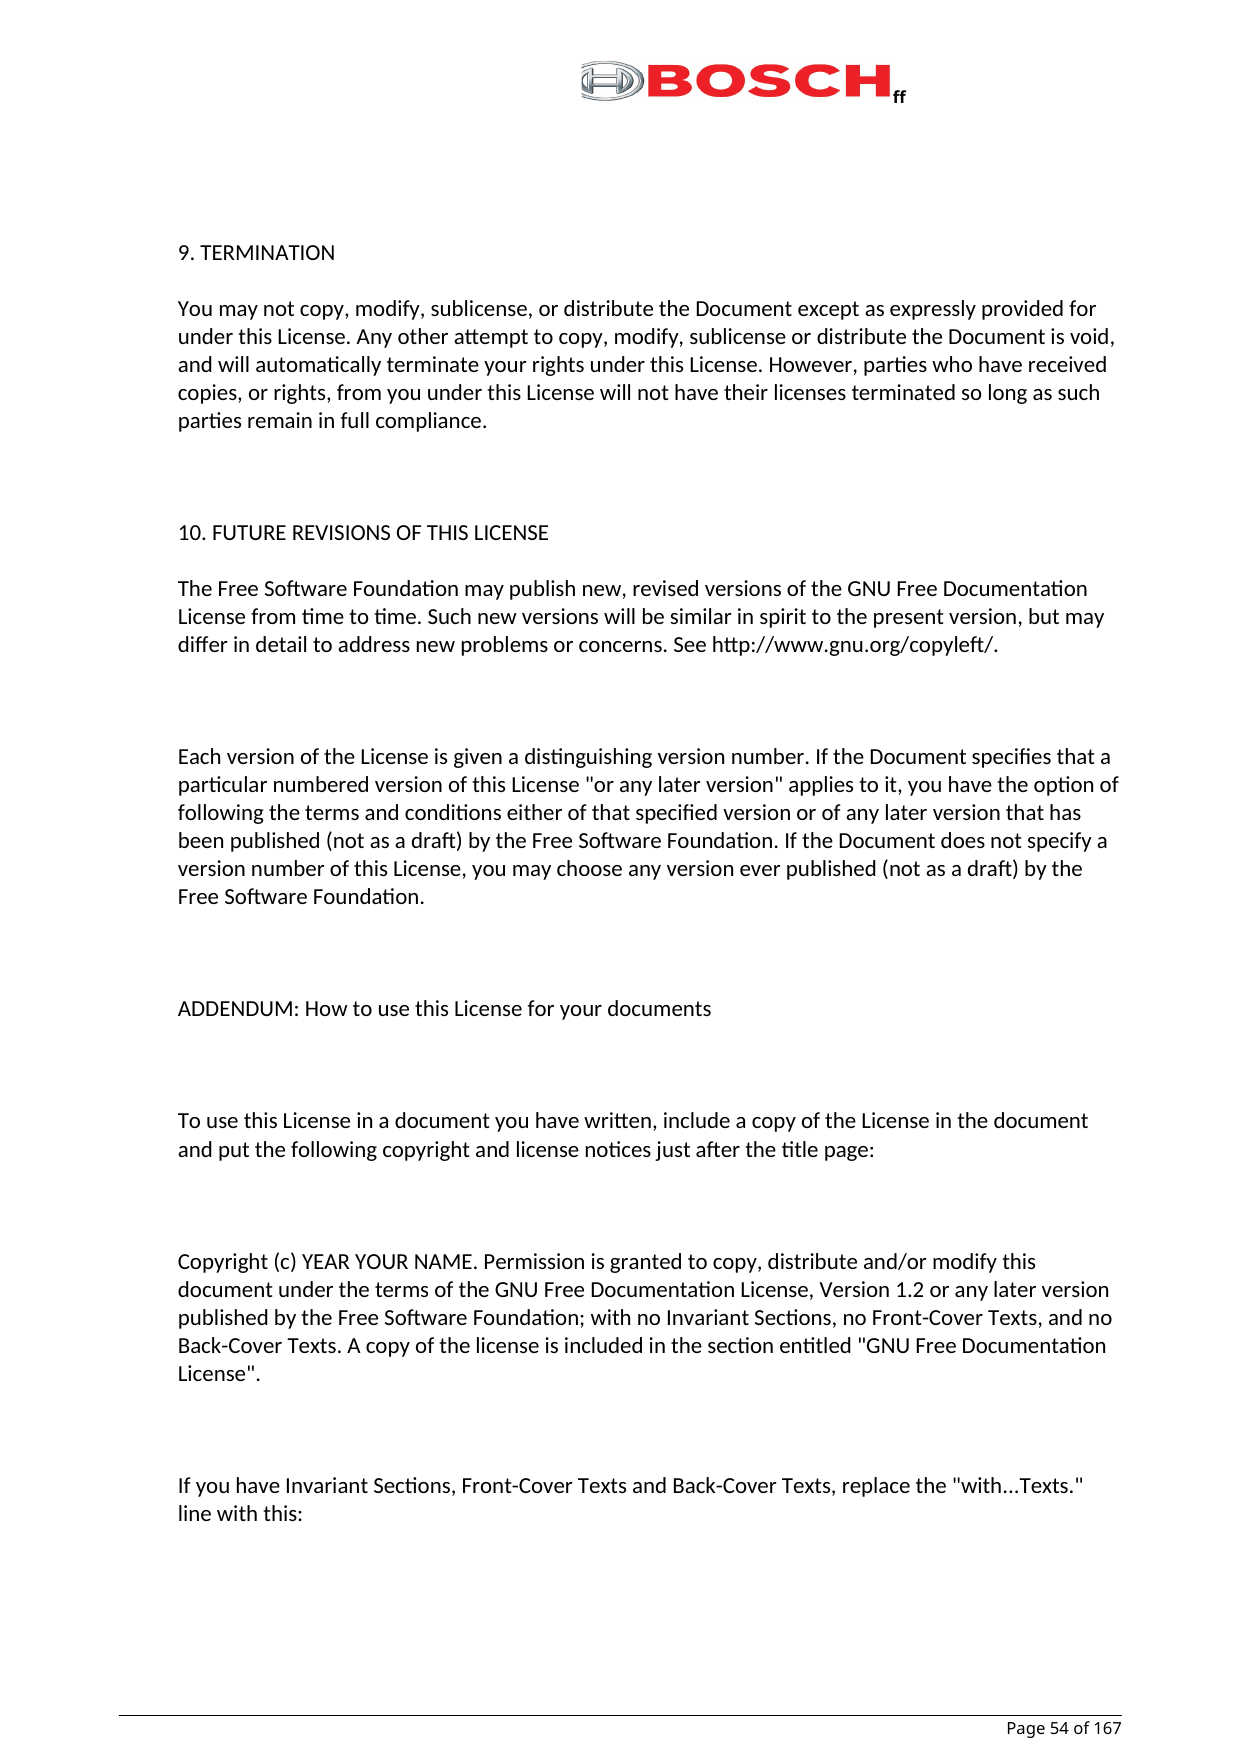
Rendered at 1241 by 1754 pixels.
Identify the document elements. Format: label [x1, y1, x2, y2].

text [178, 210, 1122, 1611]
picture [581, 58, 893, 104]
